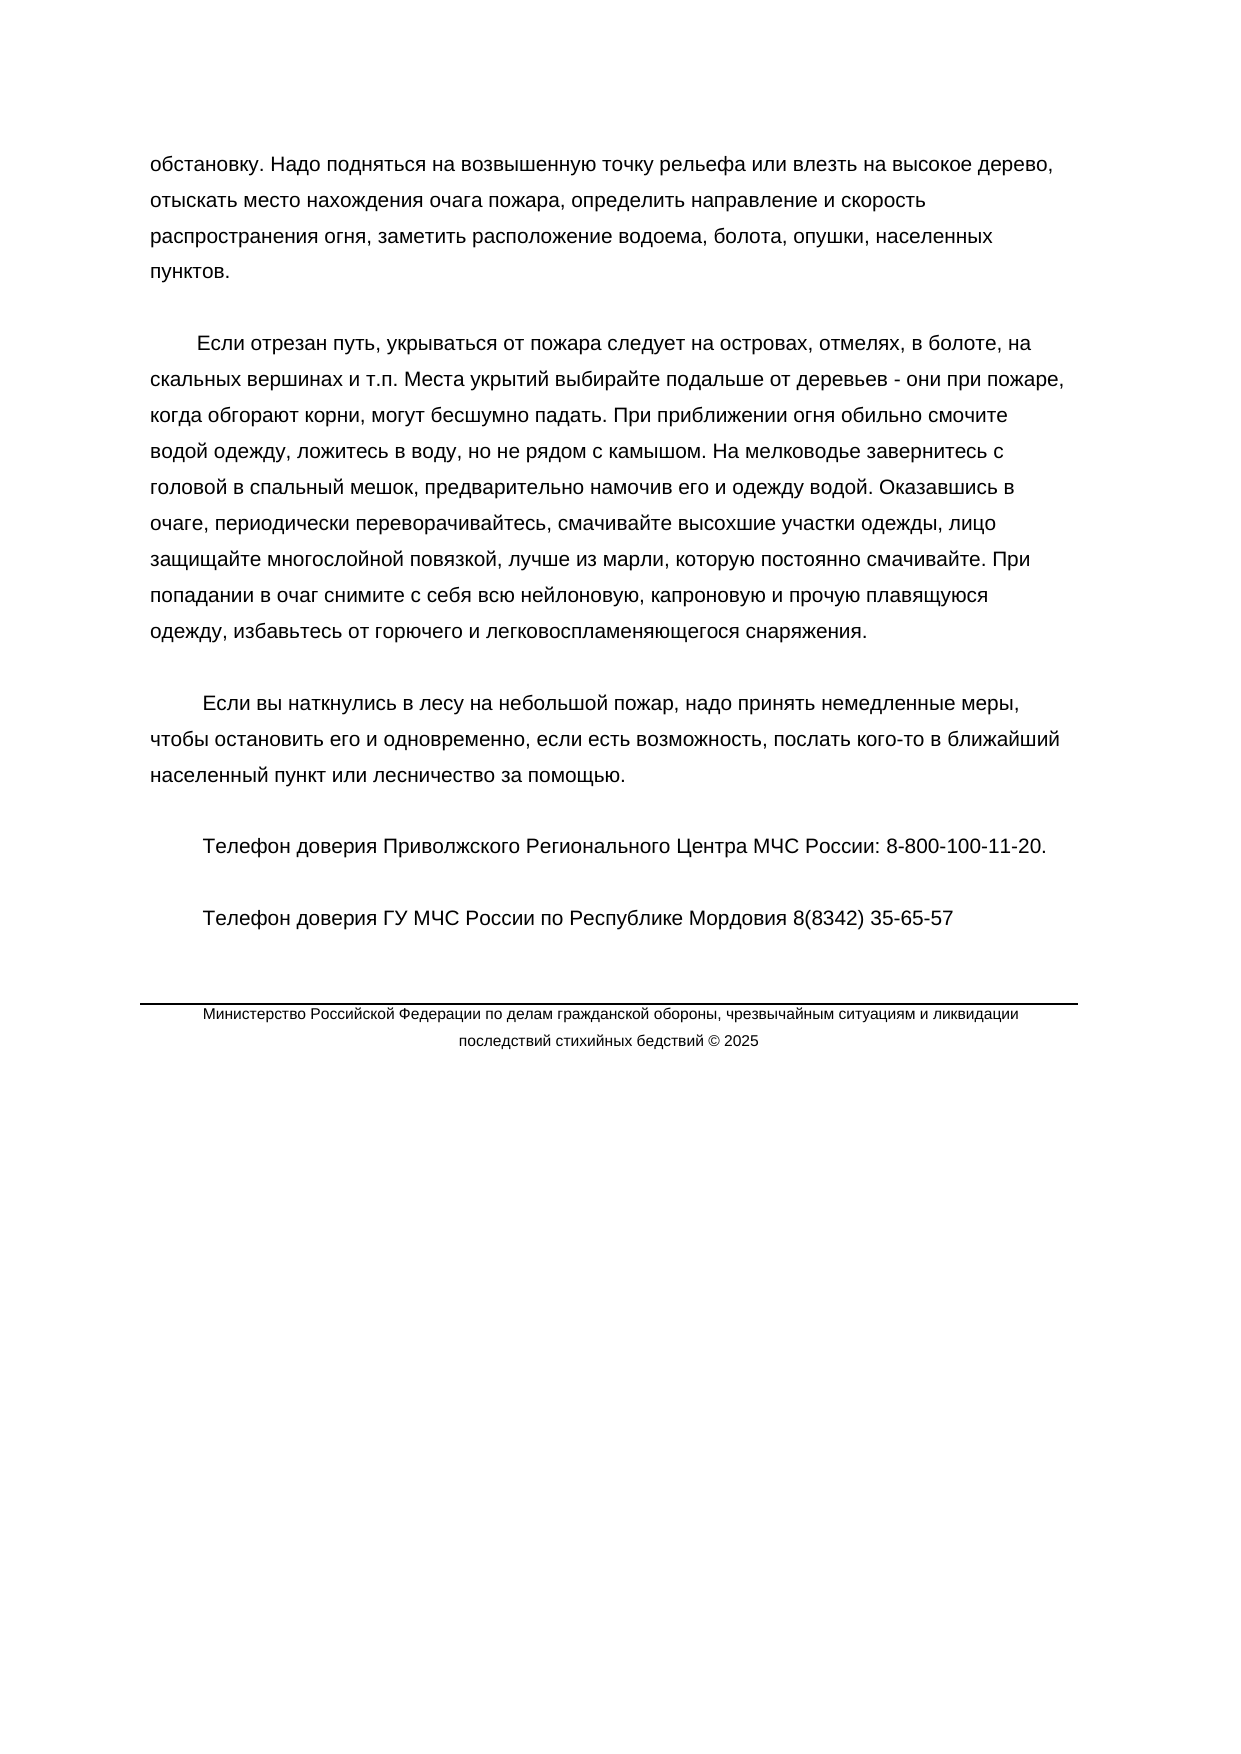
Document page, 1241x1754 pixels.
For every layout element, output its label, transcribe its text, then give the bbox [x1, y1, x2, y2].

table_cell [140, 150, 1078, 1003]
table_cell Министерство Российской Федерации по делам гражданской обороны, чрезвычайным ситуациям и ликвидации последствий стихийных бедствий © 2025 [140, 1005, 1078, 1087]
